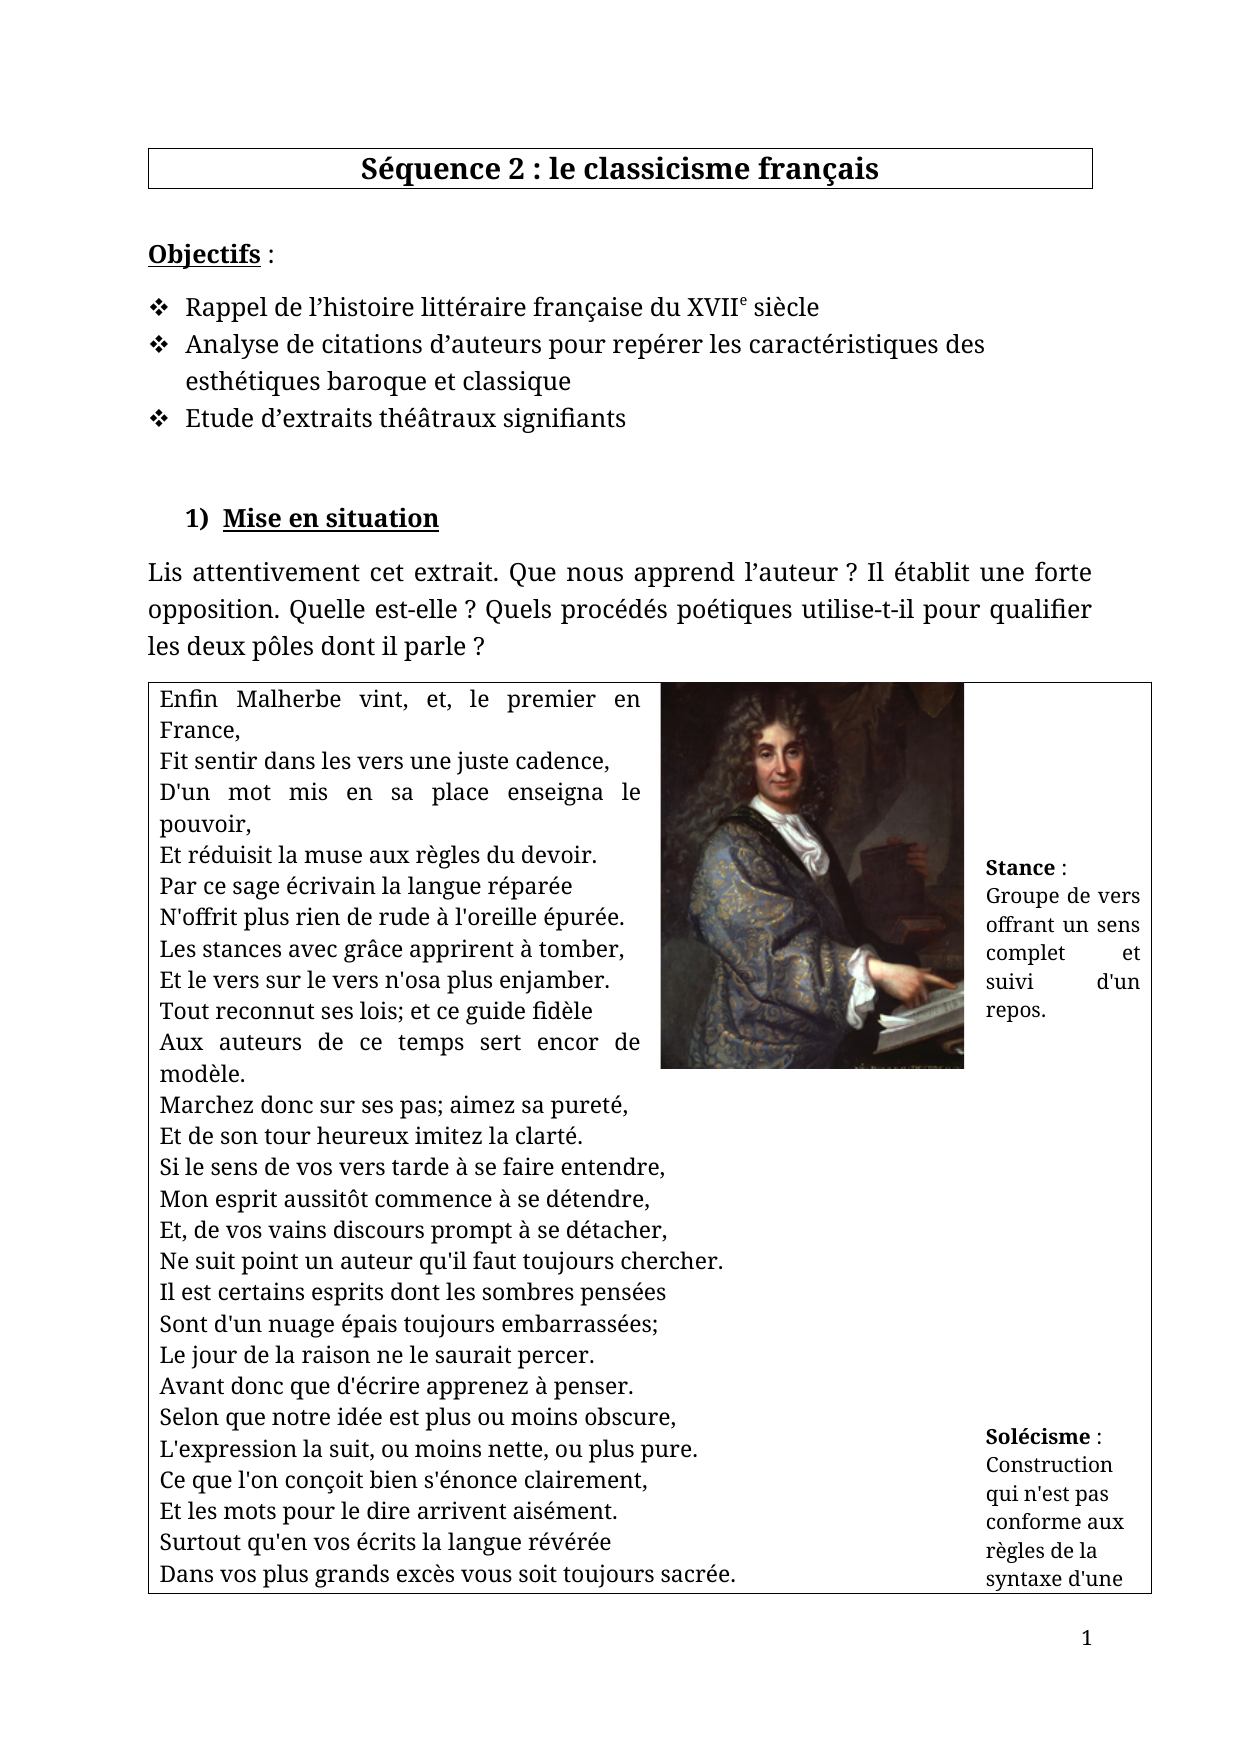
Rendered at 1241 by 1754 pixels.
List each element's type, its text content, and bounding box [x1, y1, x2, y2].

picture [657, 682, 964, 1066]
text Objectifs : [148, 237, 1093, 271]
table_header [974, 683, 1151, 1593]
list Mise en situation [185, 501, 1093, 535]
list Analyse de citations d’auteurs pour repérer les caractéristiques des esthétiques baroque et classique [148, 327, 1093, 398]
text Lis attentivement cet extrait. Que nous apprend l’auteur ? Il établit une forte opposition. Quelle est-elle ? Quels procédés poétiques utilise-t-il pour qualifier les deux pôles dont il parle ? [148, 554, 1093, 662]
table_header Séquence 2 : le classicisme français [149, 149, 1092, 188]
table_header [149, 683, 974, 1593]
list Etude d’extraits théâtraux signifiants [148, 400, 1093, 434]
list Rappel de l’histoire littéraire française du XVIIe siècle [148, 290, 1093, 324]
